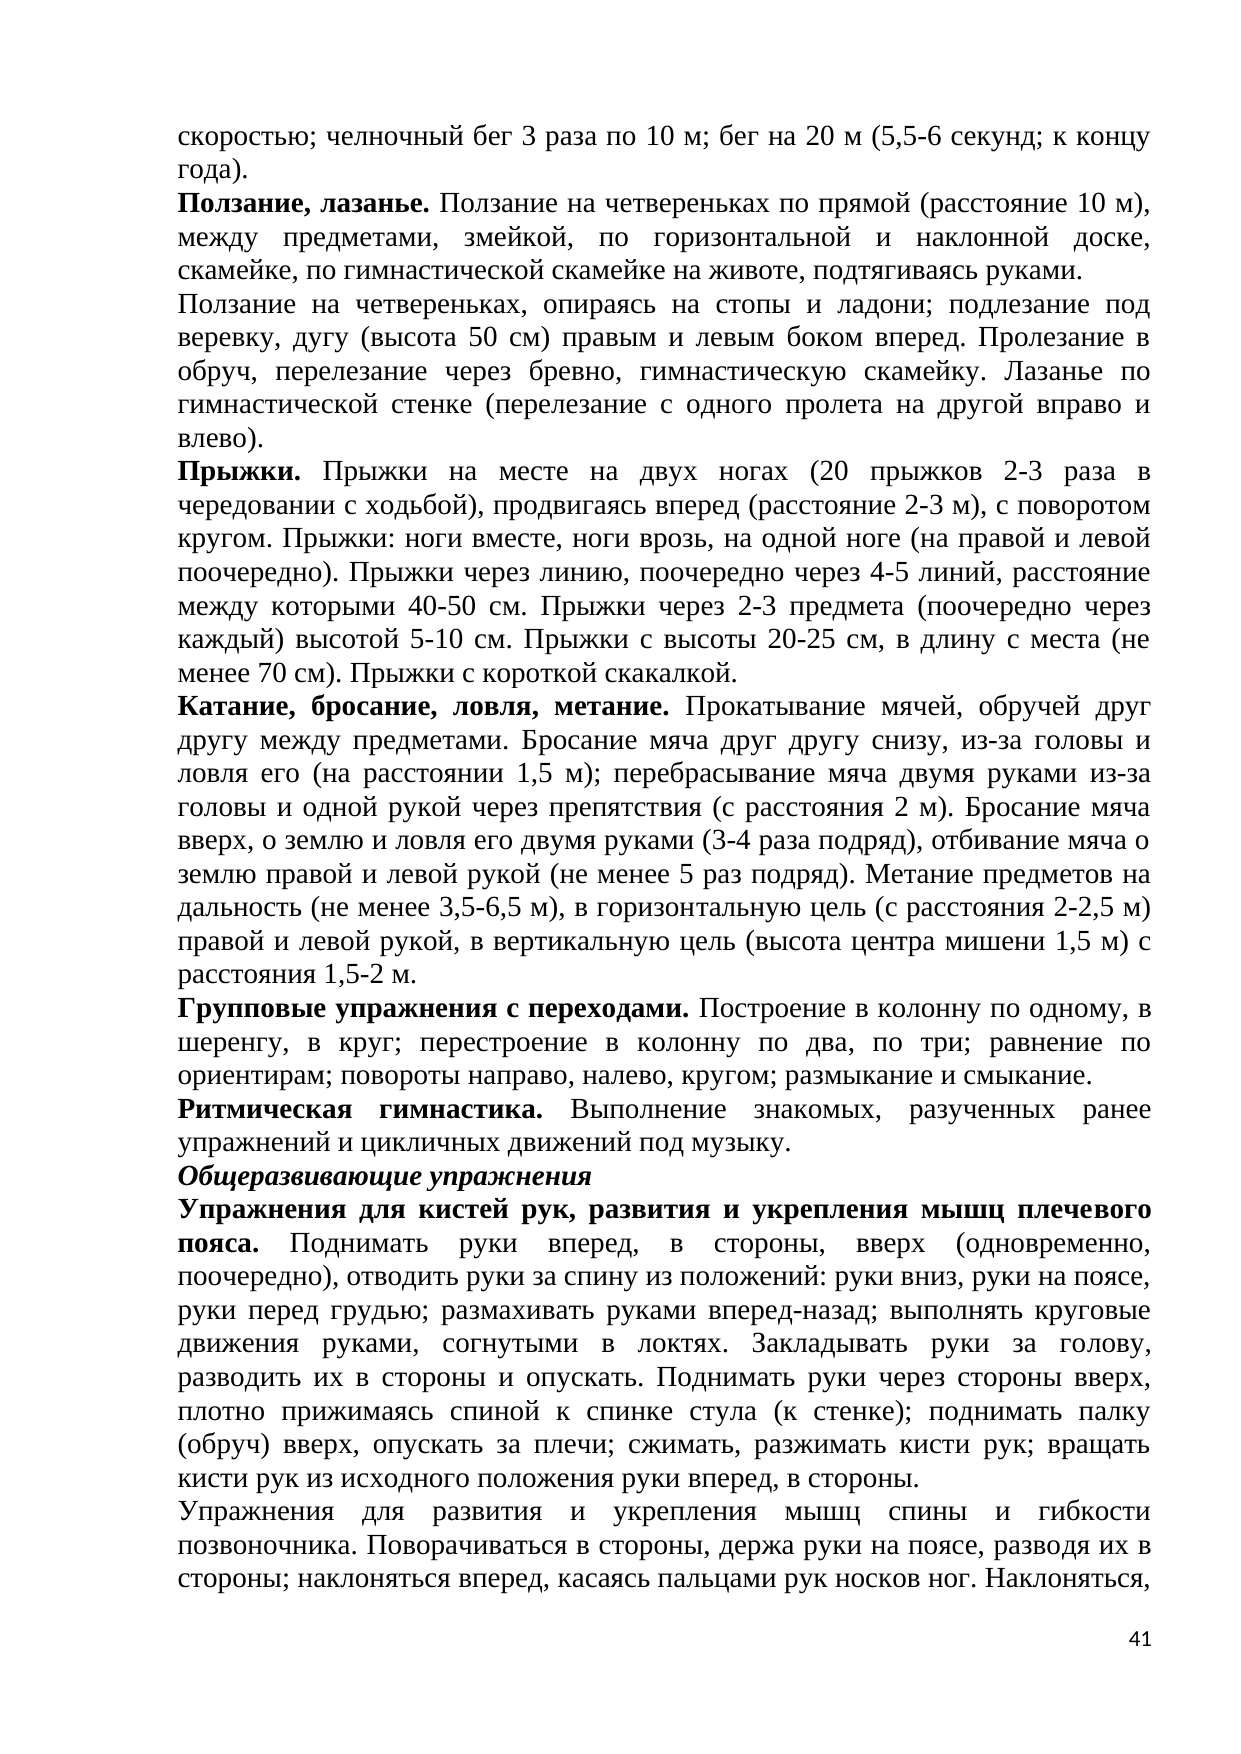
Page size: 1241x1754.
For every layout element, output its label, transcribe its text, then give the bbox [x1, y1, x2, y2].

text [177, 118, 1152, 185]
text Групповые упражнения с переходами. Построение в колонну по одному, в шеренгу, в круг; перестроение в колонну по два, по три; равнение по ориентирам; повороты направо, налево, кругом; размыкание и смыкание. [177, 990, 1152, 1091]
text Упражнения для кистей рук, развития и укрепления мышц плечевого пояса. Поднимать руки вперед, в стороны, вверх (одновременно, поочередно), отводить руки за спину из положений: руки вниз, руки на поясе, руки перед грудью; размахивать руками вперед-назад; выполнять круговые движения руками, согнутыми в локтях. Закладывать руки за голову, разводить их в стороны и опускать. Поднимать руки через стороны вверх, плотно прижимаясь спиной к спинке стула (к стенке); поднимать палку (обруч) вверх, опускать за плечи; сжимать, разжимать кисти рук; вращать кисти рук из исходного положения руки вперед, в стороны. [177, 1225, 1152, 1493]
text Ползание на четвереньках, опираясь на стопы и ладони; подлезание под веревку, дугу (высота 50 см) правым и левым боком вперед. Пролезание в обруч, перелезание через бревно, гимнастическую скамейку. Лазанье по гимнастической стенке (перелезание с одного пролета на другой вправо и влево). [177, 286, 1152, 453]
text Прыжки. Прыжки на месте на двух ногах (20 прыжков 2-3 раза в чередовании с ходьбой), продвигаясь вперед (расстояние 2-3 м), с поворотом кругом. Прыжки: ноги вместе, ноги врозь, на одной ноге (на правой и левой поочередно). Прыжки через линию, поочередно через 4-5 линий, расстояние между которыми 40-50 см. Прыжки через 2-3 предмета (поочередно через каждый) высотой 5-10 см. Прыжки с высоты 20-25 см, в длину с места (не менее 70 см). Прыжки с короткой скакалкой. [177, 453, 1152, 688]
text Ритмическая гимнастика. Выполнение знакомых, разученных ранее упражнений и цикличных движений под музыку. [177, 1091, 1152, 1158]
text Катание, бросание, ловля, метание. Прокатывание мячей, обручей друг другу между предметами. Бросание мяча друг другу снизу, из-за головы и ловля его (на расстоянии 1,5 м); перебрасывание мяча двумя руками из-за головы и одной рукой через препятствия (с расстояния 2 м). Бросание мяча вверх, о землю и ловля его двумя руками (3-4 раза подряд), отбивание мяча о землю правой и левой рукой (не менее 5 раз подряд). Метание предметов на дальность (не менее 3,5-6,5 м), в горизонтальную цель (с расстояния 2-2,5 м) правой и левой рукой, в вертикальную цель (высота центра мишени 1,5 м) с расстояния 1,5-2 м. [177, 688, 1152, 990]
text Ползание, лазанье. Ползание на четвереньках по прямой (расстояние 10 м), между предметами, змейкой, по горизонтальной и наклонной доске, скамейке, по гимнастической скамейке на животе, подтягиваясь руками. [177, 185, 1152, 286]
text Общеразвивающие упражнения [177, 1158, 1152, 1191]
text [177, 1493, 1152, 1594]
